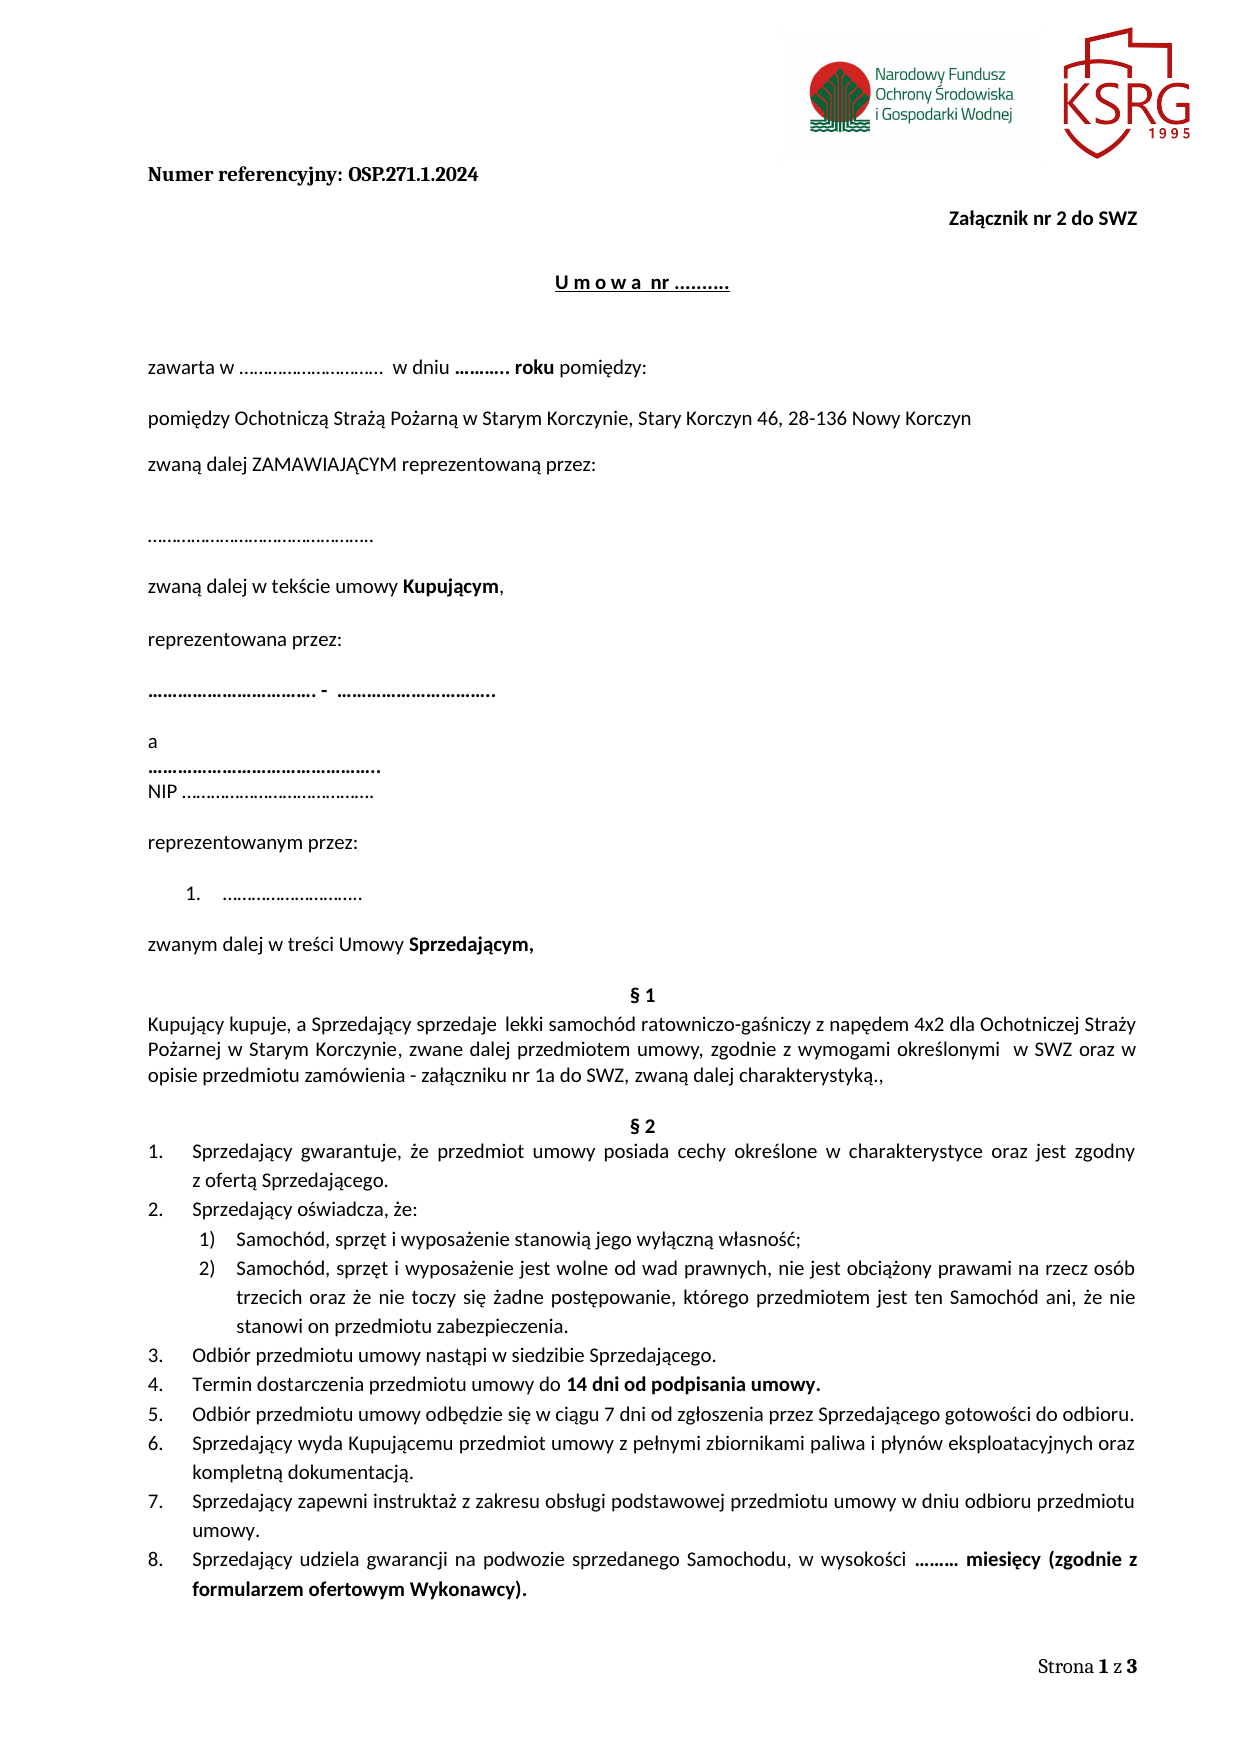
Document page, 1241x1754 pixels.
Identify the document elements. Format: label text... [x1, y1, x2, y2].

text ……………………………. - ………………………….. [148, 677, 1137, 702]
text zwanym dalej w treści Umowy Sprzedającym, [148, 931, 1137, 957]
text reprezentowanym przez: [148, 829, 1137, 855]
list Odbiór przedmiotu umowy odbędzie się w ciągu 7 dni od zgłoszenia przez Sprzedającego gotowości do odbioru. [148, 1401, 1137, 1426]
list Sprzedający udziela gwarancji na podwozie sprzedanego Samochodu, w wysokości ……… miesięcy (zgodnie z formularzem ofertowym Wykonawcy). [148, 1547, 1137, 1601]
list ……………………….. [185, 880, 1137, 906]
text zawarta w ………………………… w dniu ……….. roku pomiędzy: [148, 354, 1137, 379]
text reprezentowana przez: [148, 626, 1137, 652]
text § 2 [148, 1113, 1137, 1138]
list Sprzedający zapewni instruktaż z zakresu obsługi podstawowej przedmiotu umowy w dniu odbioru przedmiotu umowy. [148, 1488, 1137, 1543]
text ……………………………………….. [148, 522, 1137, 547]
list Termin dostarczenia przedmiotu umowy do 14 dni od podpisania umowy. [148, 1372, 1137, 1397]
text U m o w a nr .......... [148, 269, 1137, 294]
list Samochód, sprzęt i wyposażenie stanowią jego wyłączną własność; [199, 1226, 1137, 1251]
text zwaną dalej ZAMAWIAJĄCYM reprezentowaną przez: [148, 451, 1137, 476]
text Załącznik nr 2 do SWZ [148, 206, 1137, 231]
picture [779, 31, 1044, 162]
text § 1 [148, 982, 1137, 1007]
list Sprzedający wyda Kupującemu przedmiot umowy z pełnymi zbiornikami paliwa i płynów eksploatacyjnych oraz kompletną dokumentacją. [148, 1430, 1137, 1484]
list NIP …………………………………. [148, 779, 1137, 804]
list Sprzedający oświadcza, że: [148, 1197, 1137, 1222]
list Odbiór przedmiotu umowy nastąpi w siedzibie Sprzedającego. [148, 1342, 1137, 1368]
text a [148, 728, 1137, 753]
text ……………………………………….. [148, 753, 1137, 779]
list Sprzedający gwarantuje, że przedmiot umowy posiada cechy określone w charakterystyce oraz jest zgodny z ofertą Sprzedającego. [148, 1138, 1137, 1193]
text Kupujący kupuje, a Sprzedający sprzedaje lekki samochód ratowniczo-gaśniczy z napędem 4x2 dla Ochotniczej Straży Pożarnej w Starym Korczynie, zwane dalej przedmiotem umowy, zgodnie z wymogami określonymi w SWZ oraz w opisie przedmiotu zamówienia - załączniku nr 1a do SWZ, zwaną dalej charakterystyką., [148, 1011, 1137, 1087]
list Samochód, sprzęt i wyposażenie jest wolne od wad prawnych, nie jest obciążony prawami na rzecz osób trzecich oraz że nie toczy się żadne postępowanie, którego przedmiotem jest ten Samochód ani, że nie stanowi on przedmiotu zabezpieczenia. [199, 1255, 1137, 1339]
picture [1063, 27, 1190, 159]
text zwaną dalej w tekście umowy Kupującym, [148, 573, 1137, 598]
text pomiędzy Ochotniczą Strażą Pożarną w Starym Korczynie, Stary Korczyn 46, 28-136 Nowy Korczyn [148, 405, 1137, 430]
